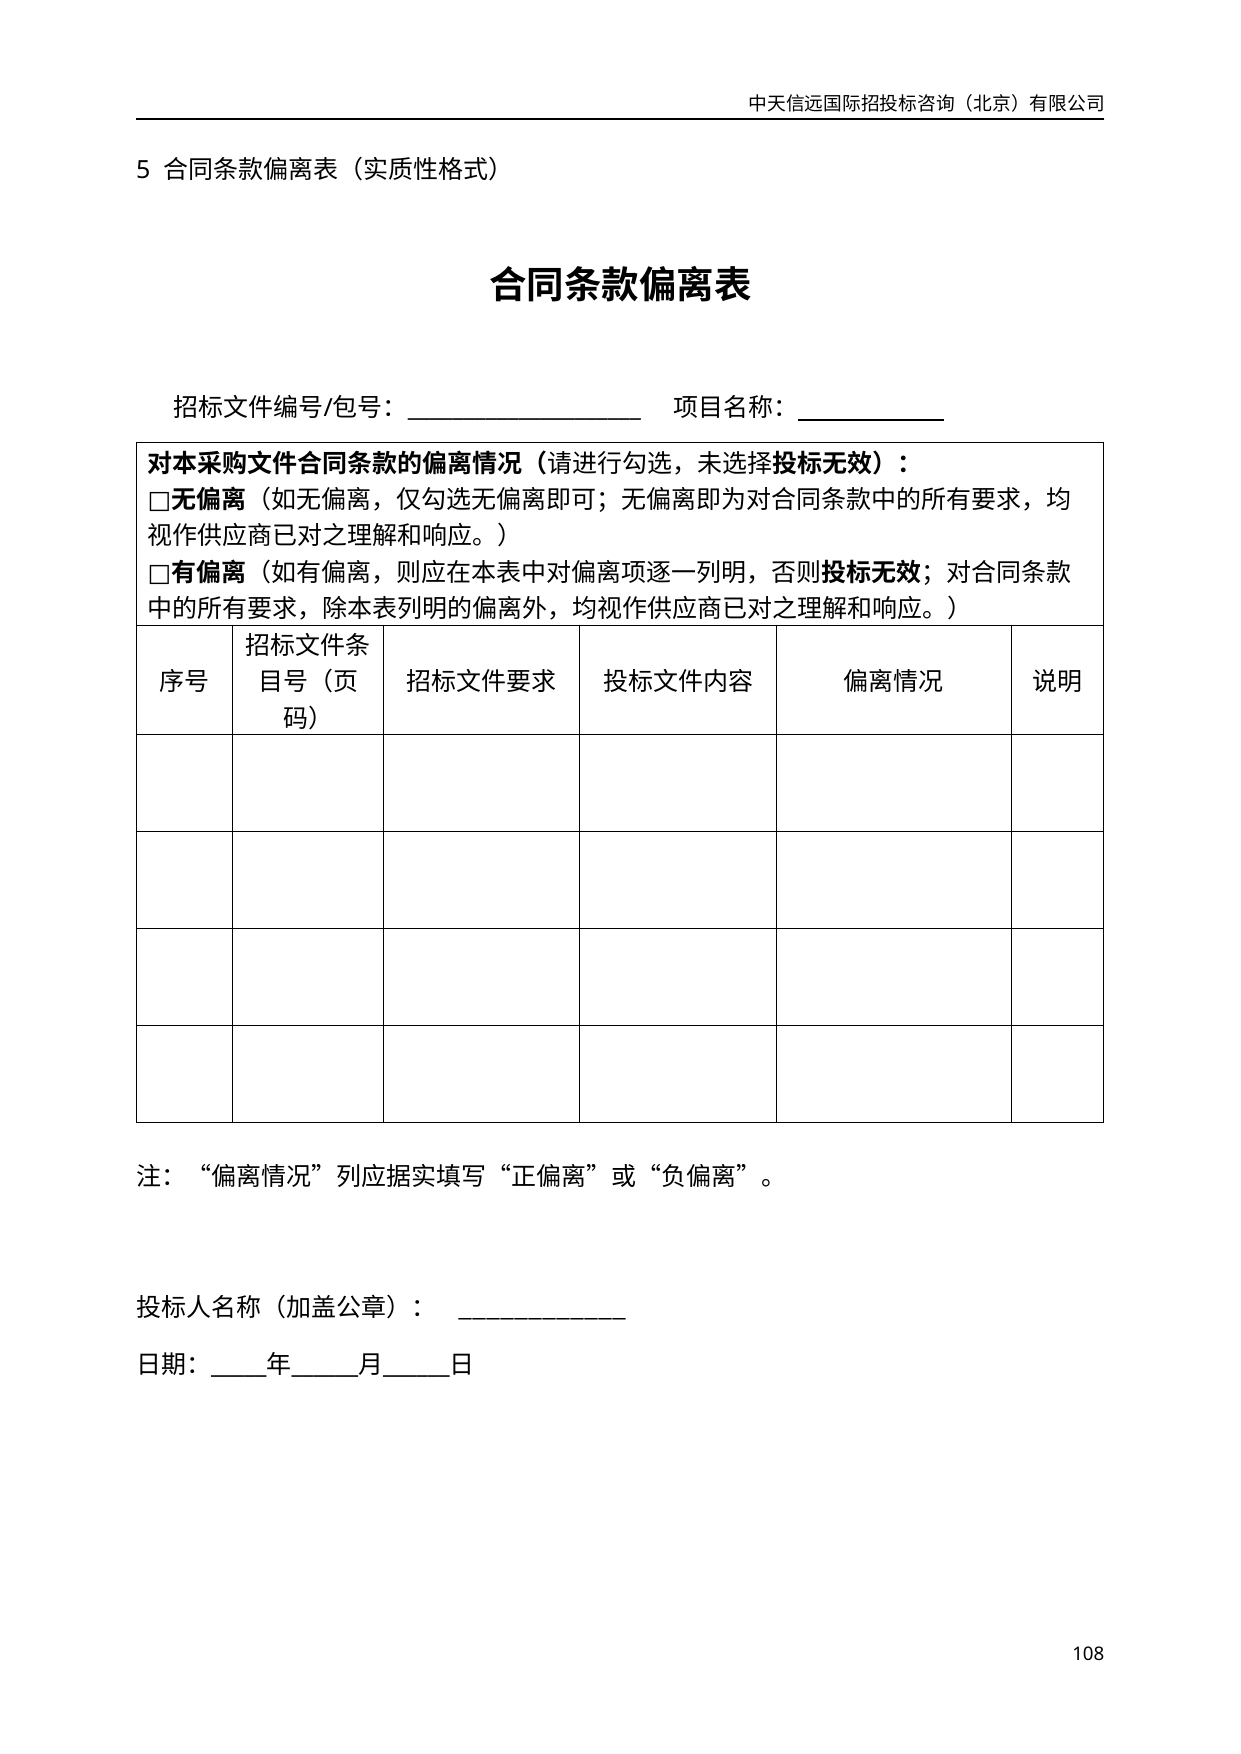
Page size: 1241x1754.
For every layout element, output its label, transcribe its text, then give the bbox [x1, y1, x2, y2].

table_cell [580, 735, 776, 831]
table_cell [384, 1026, 579, 1122]
table_cell [1012, 832, 1103, 928]
table_cell [137, 1026, 232, 1122]
table_cell 招标文件条目号（页码） [233, 626, 383, 734]
table_cell [777, 832, 1011, 928]
table_cell [580, 929, 776, 1025]
table_cell [233, 832, 383, 928]
table_cell [777, 1026, 1011, 1122]
text 招标文件编号/包号：_____________________ 项目名称： [136, 388, 1104, 424]
text 日期：_____年______月______日 [136, 1344, 1104, 1380]
table_cell [137, 735, 232, 831]
text 投标人名称（加盖公章）： ____________ [136, 1287, 1104, 1323]
text 合同条款偏离表 [136, 255, 1104, 310]
table_cell [384, 735, 579, 831]
table_cell [137, 929, 232, 1025]
table_cell [777, 929, 1011, 1025]
table_cell [1012, 735, 1103, 831]
table_header 对本采购文件合同条款的偏离情况（请进行勾选，未选择投标无效）： □无偏离（如无偏离，仅勾选无偏离即可；无偏离即为对合同条款中的所有要求，均视作供应商已对之理解和响应。） □有偏离（如有偏离，则应在本表中对偏离项逐一列明，否则投标无效；对合同条款中的所有要求，除本表列明的偏离外，均视作供应商已对之理解和响应。） [137, 443, 1103, 624]
table_cell [137, 832, 232, 928]
table_cell 说明 [1012, 626, 1103, 734]
table_cell [233, 1026, 383, 1122]
table_cell [233, 735, 383, 831]
text 注：“偏离情况”列应据实填写“正偏离”或“负偏离”。 [136, 1157, 1104, 1193]
table_cell 序号 [137, 626, 232, 734]
table_cell [1012, 929, 1103, 1025]
table_cell 招标文件要求 [384, 626, 579, 734]
table_cell [580, 1026, 776, 1122]
table_cell [233, 929, 383, 1025]
table_cell 偏离情况 [777, 626, 1011, 734]
table_cell [777, 735, 1011, 831]
table_cell [384, 832, 579, 928]
table_cell [384, 929, 579, 1025]
table_cell [580, 832, 776, 928]
table_cell 投标文件内容 [580, 626, 776, 734]
table_cell [1012, 1026, 1103, 1122]
text 5 合同条款偏离表（实质性格式） [136, 150, 1104, 186]
